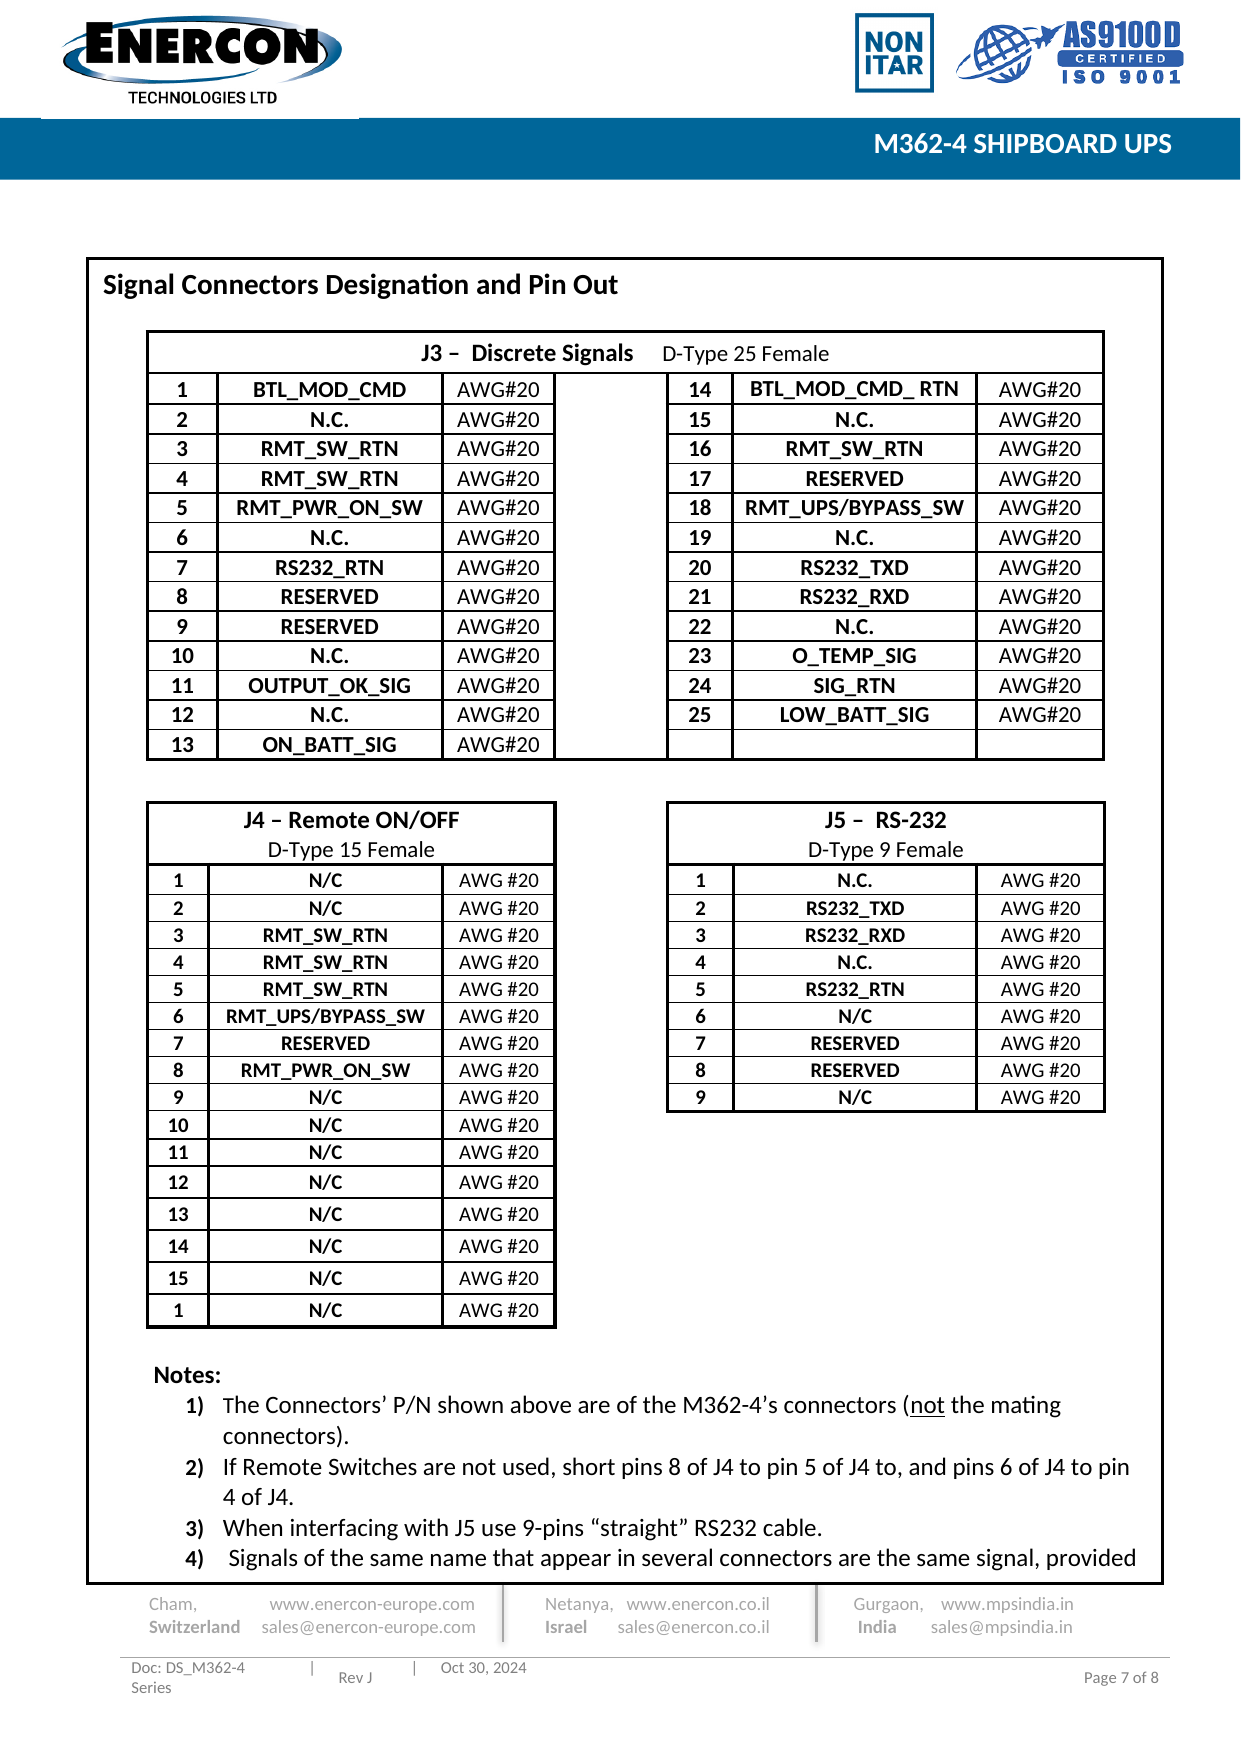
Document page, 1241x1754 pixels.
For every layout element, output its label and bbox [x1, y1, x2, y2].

picture [850, 7, 938, 98]
picture [946, 7, 1196, 98]
picture [41, 0, 359, 118]
